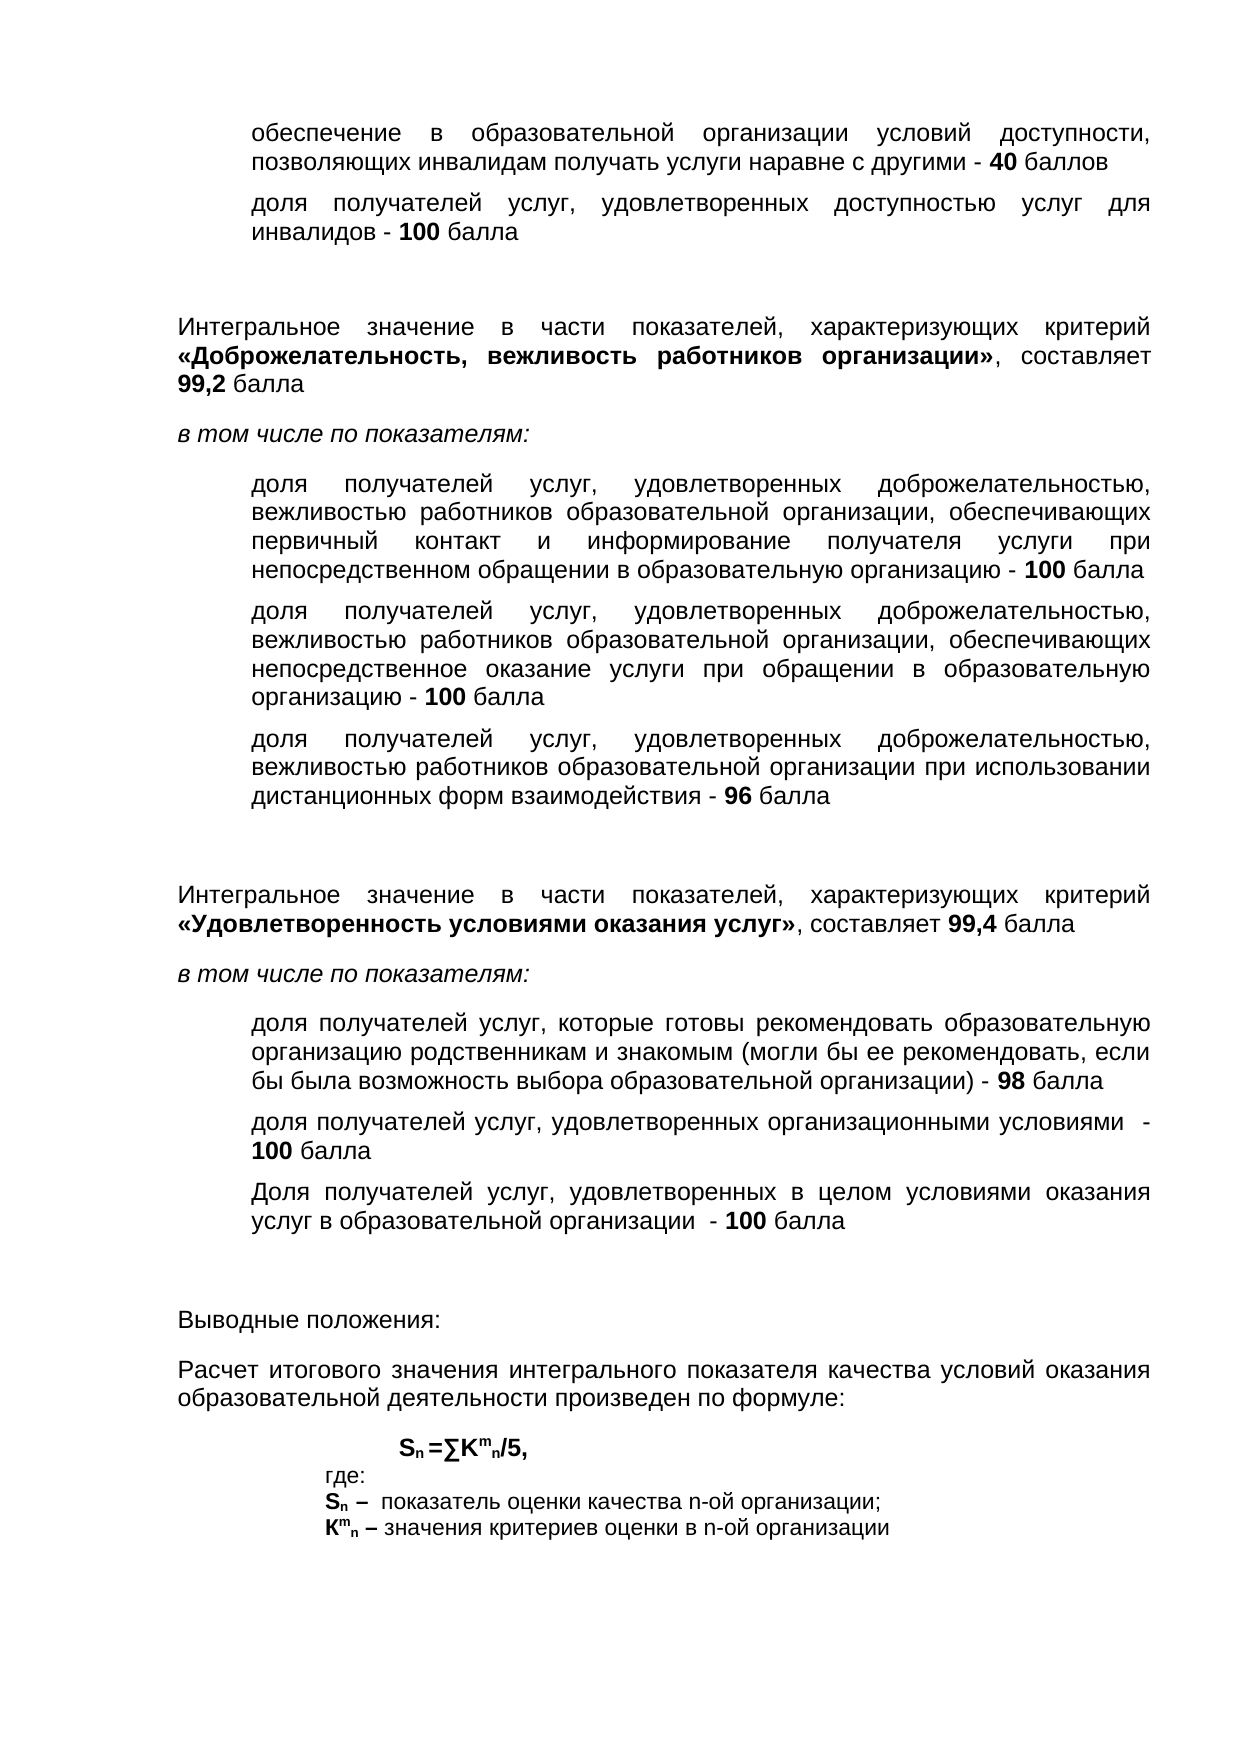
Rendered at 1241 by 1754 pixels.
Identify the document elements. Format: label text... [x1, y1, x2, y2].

text Sn – показатель оценки качества n-ой организации; [325, 1488, 1152, 1514]
text обеспечение в образовательной организации условий доступности, позволяющих инвалидам получать услуги наравне с другими - 40 баллов [251, 118, 1152, 176]
text Интегральное значение в части показателей, характеризующих критерий «Удовлетворенность условиями оказания услуг», составляет 99,4 балла [177, 880, 1152, 938]
text доля получателей услуг, удовлетворенных доступностью услуг для инвалидов - 100 балла [251, 188, 1152, 246]
text Выводные положения: [177, 1305, 1152, 1334]
text в том числе по показателям: [177, 419, 1152, 448]
text доля получателей услуг, удовлетворенных доброжелательностью, вежливостью работников образовательной организации, обеспечивающих непосредственное оказание услуги при обращении в образовательную организацию - 100 балла [251, 596, 1152, 711]
text доля получателей услуг, удовлетворенных доброжелательностью, вежливостью работников образовательной организации, обеспечивающих первичный контакт и информирование получателя услуги при непосредственном обращении в образовательную организацию - 100 балла [251, 468, 1152, 583]
text где: [325, 1462, 1152, 1488]
text Расчет итогового значения интегрального показателя качества условий оказания образовательной деятельности произведен по формуле: [177, 1354, 1152, 1412]
text доля получателей услуг, удовлетворенных доброжелательностью, вежливостью работников образовательной организации при использовании дистанционных форм взаимодействия - 96 балла [251, 723, 1152, 810]
text доля получателей услуг, которые готовы рекомендовать образовательную организацию родственникам и знакомым (могли бы ее рекомендовать, если бы была возможность выбора образовательной организации) - 98 балла [251, 1008, 1152, 1094]
text в том числе по показателям: [177, 959, 1152, 987]
text Кmn – значения критериев оценки в n-ой организации [325, 1514, 1152, 1541]
text Sn =∑Kmn/5, [398, 1433, 1152, 1462]
text Доля получателей услуг, удовлетворенных в целом условиями оказания услуг в образовательной организации - 100 балла [251, 1177, 1152, 1234]
text доля получателей услуг, удовлетворенных организационными условиями - 100 балла [251, 1107, 1152, 1164]
text Интегральное значение в части показателей, характеризующих критерий «Доброжелательность, вежливость работников организации», составляет 99,2 балла [177, 312, 1152, 398]
